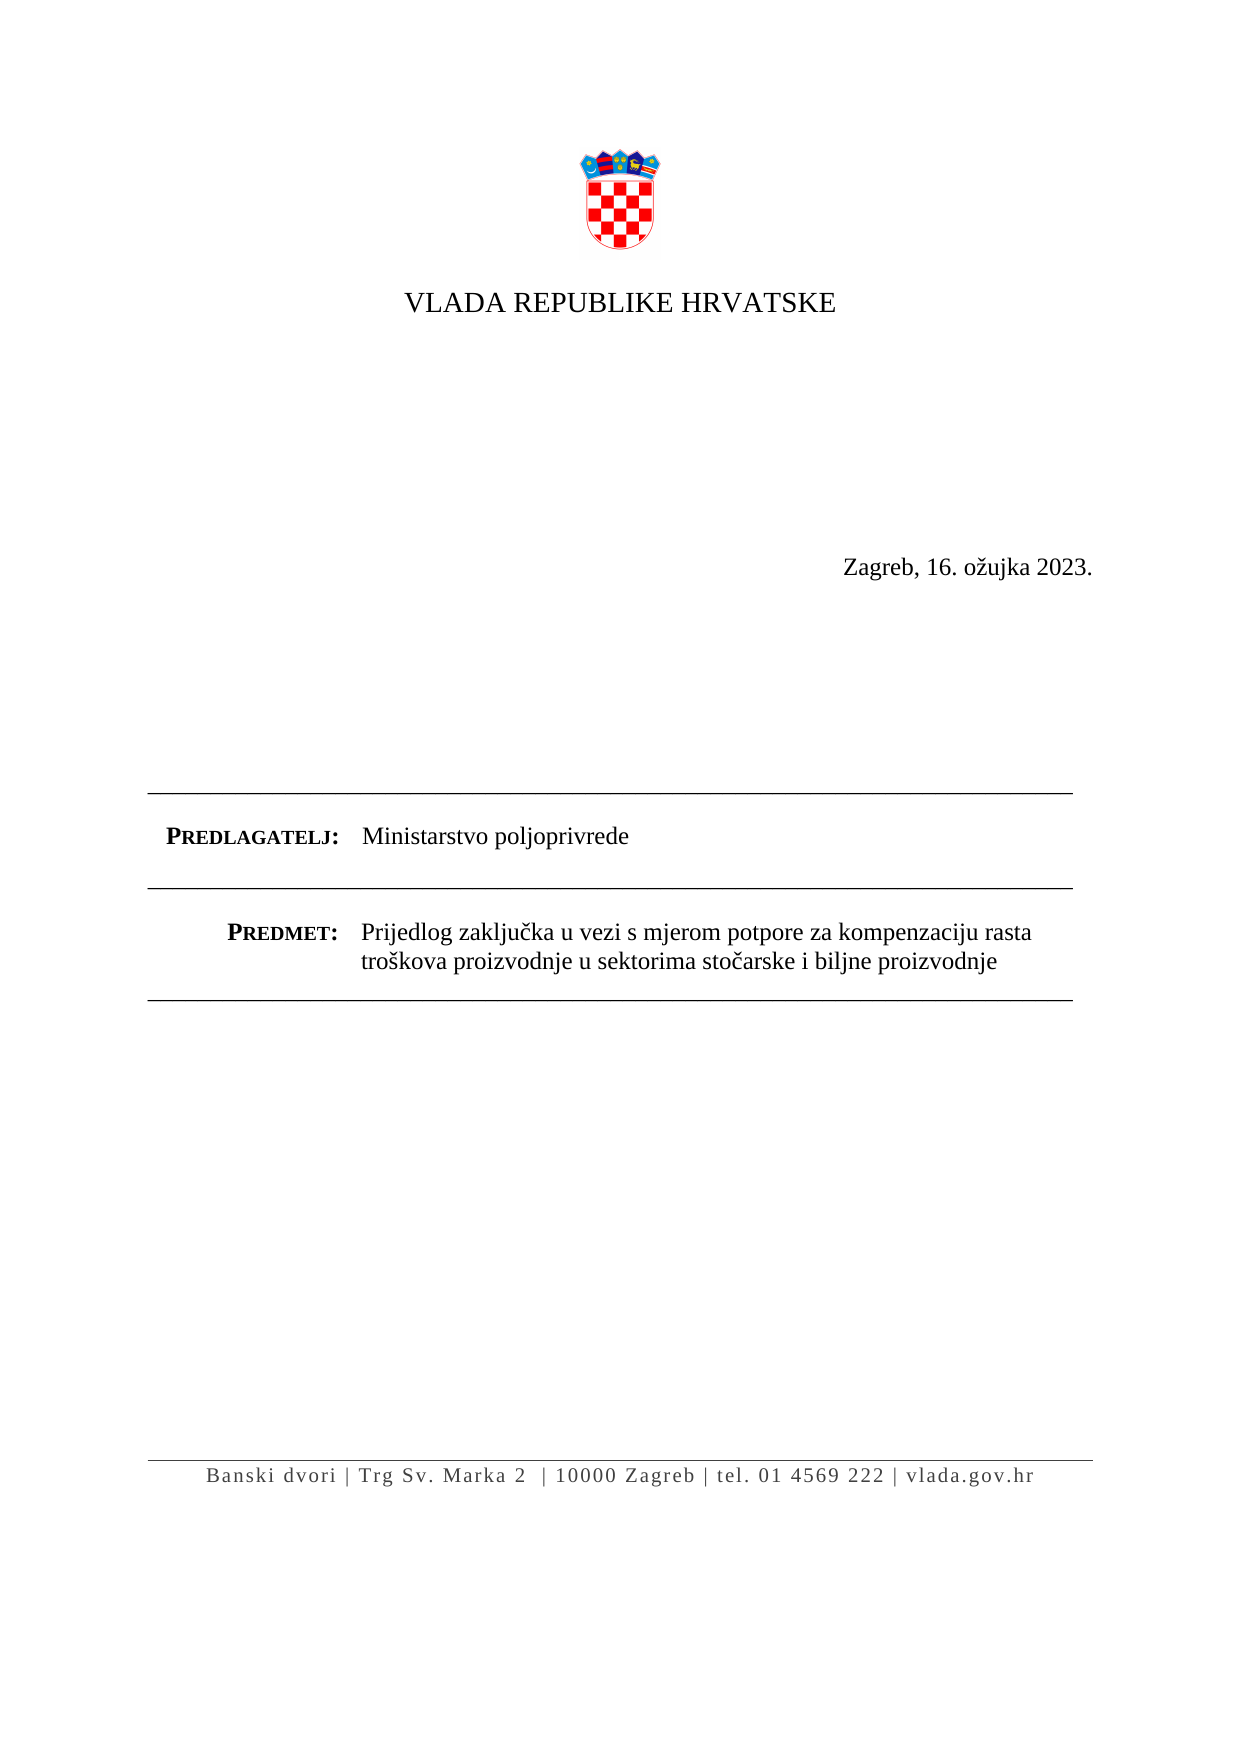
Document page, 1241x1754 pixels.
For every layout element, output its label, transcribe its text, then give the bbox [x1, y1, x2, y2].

table_header Prijedlog zaključka u vezi s mjerom potpore za kompenzaciju rasta troškova proizvodnje u sektorima stočarske i biljne proizvodnje [350, 917, 1093, 975]
table_header Predlagatelj: [148, 821, 351, 863]
text __________________________________________________________________________ [148, 768, 1093, 796]
text __________________________________________________________________________ [148, 863, 1093, 892]
table_header Predmet: [148, 917, 349, 975]
picture [578, 147, 662, 260]
text Zagreb, 16. ožujka 2023. [148, 552, 1093, 581]
text VLADA REPUBLIKE HRVATSKE [148, 285, 1093, 318]
text __________________________________________________________________________ [148, 975, 1093, 1003]
table_header Ministarstvo poljoprivrede [351, 821, 1093, 863]
text Banski dvori | Trg Sv. Marka 2 | 10000 Zagreb | tel. 01 4569 222 | vlada.gov.hr [148, 1461, 1093, 1487]
